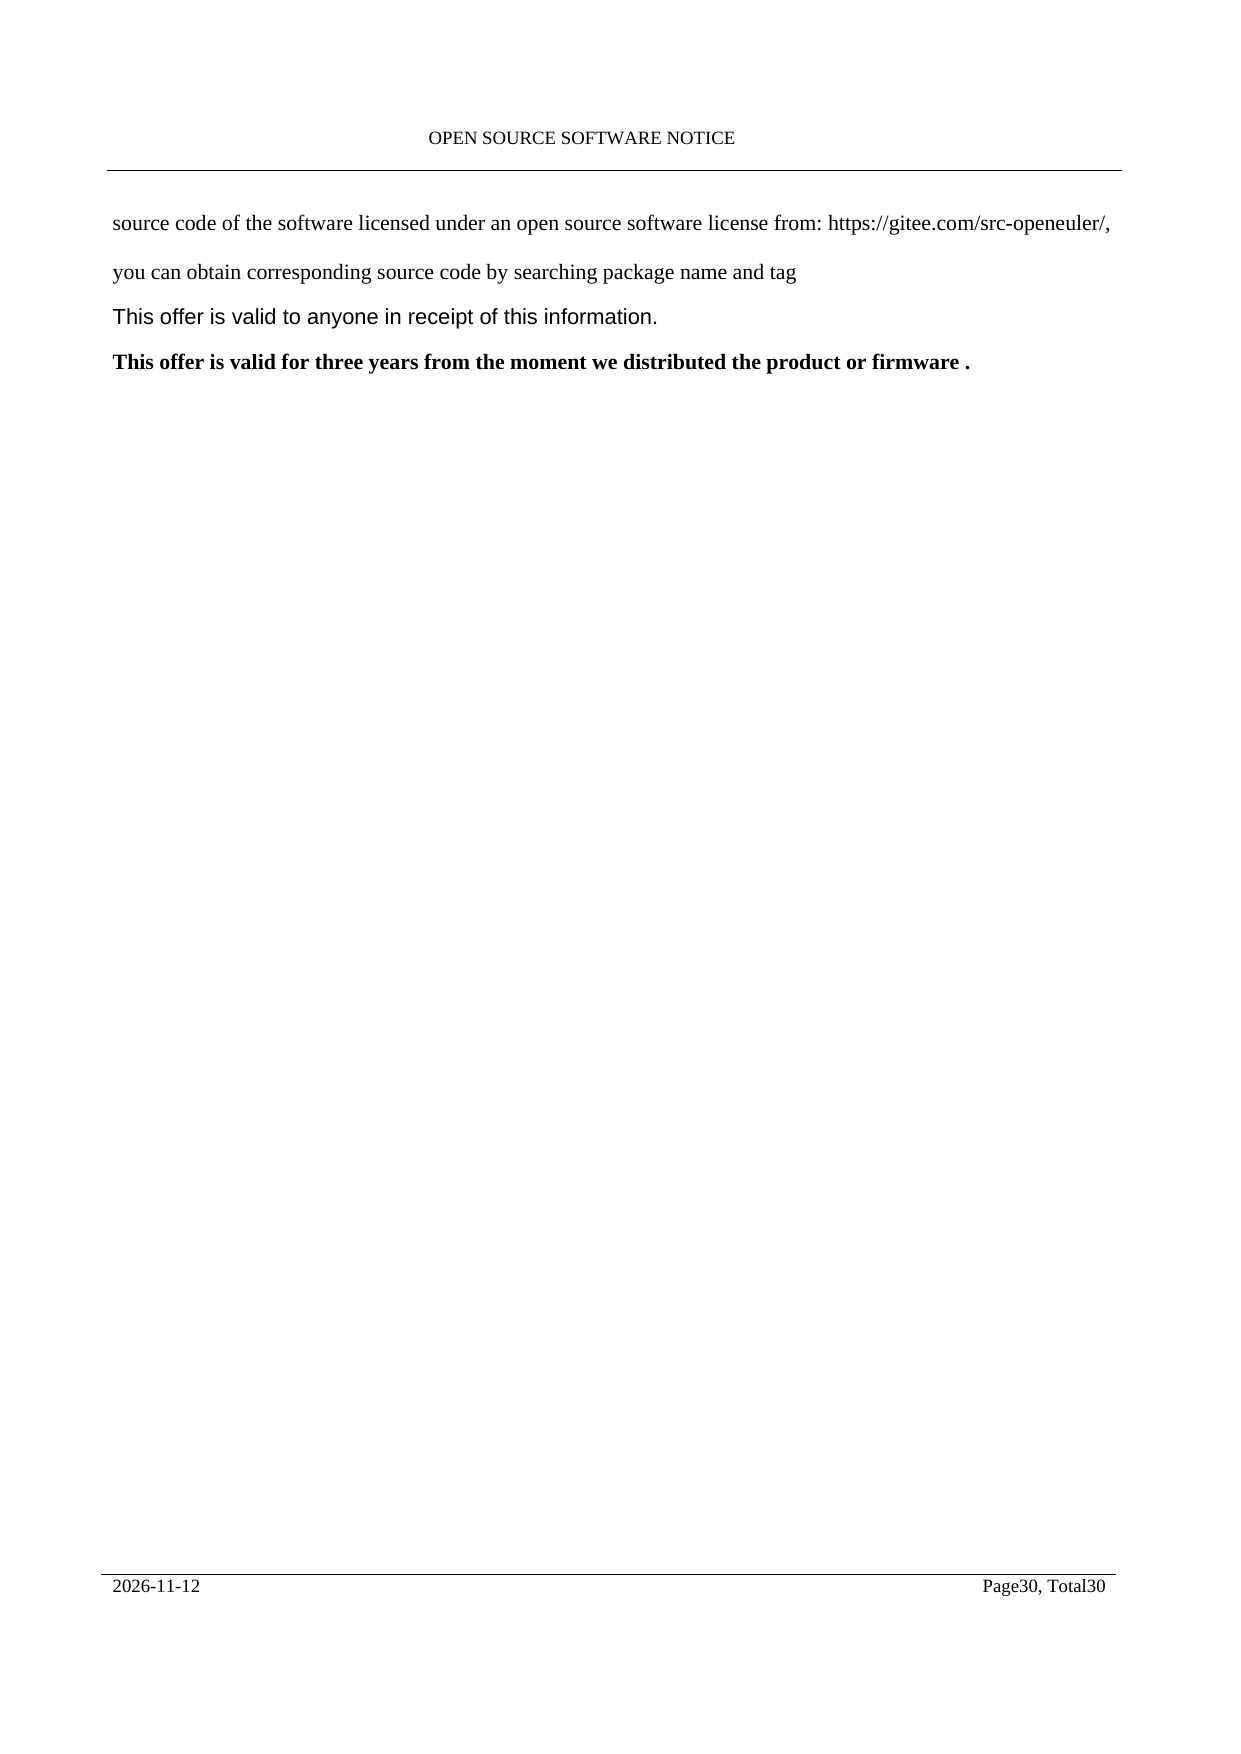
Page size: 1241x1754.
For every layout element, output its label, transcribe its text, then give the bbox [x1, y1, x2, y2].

text This offer is valid to anyone in receipt of this information. [112, 300, 1128, 333]
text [112, 206, 1128, 288]
text This offer is valid for three years from the moment we distributed the product or firmware . [112, 345, 1128, 378]
